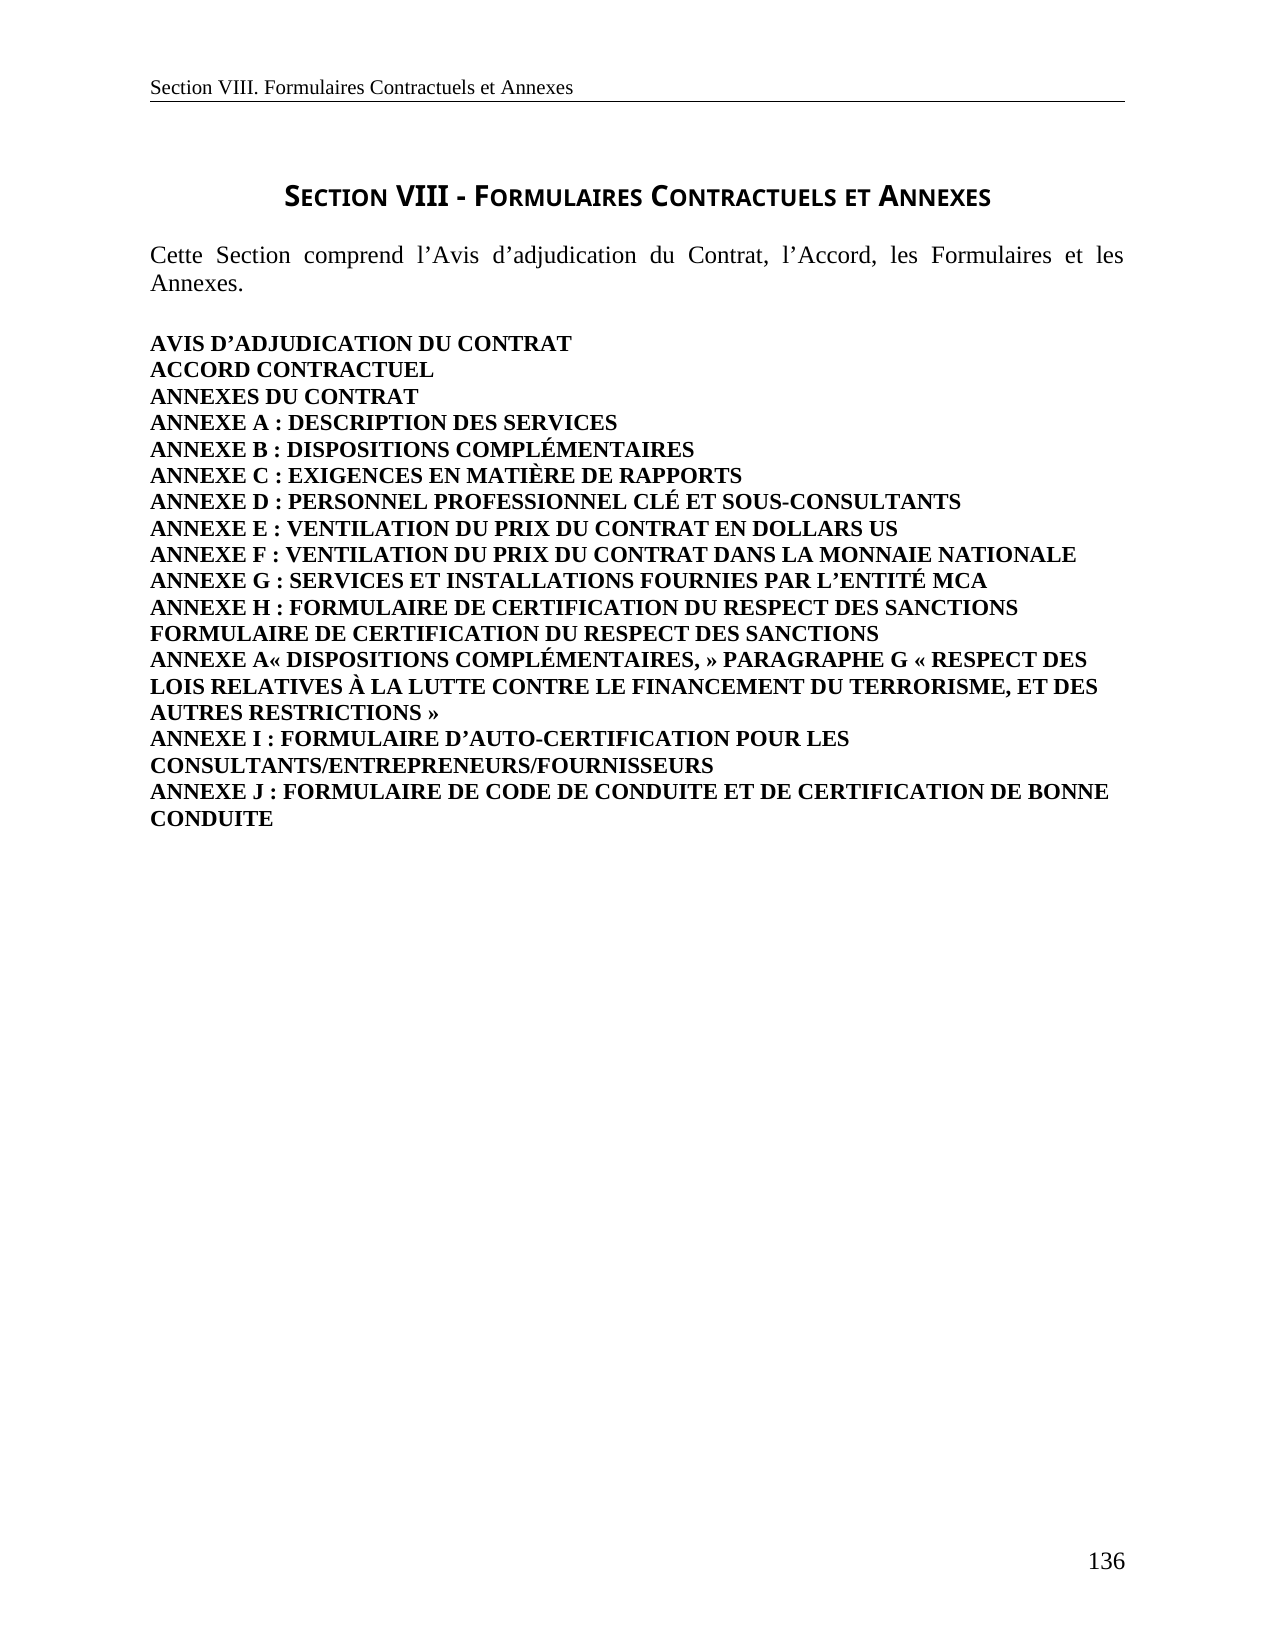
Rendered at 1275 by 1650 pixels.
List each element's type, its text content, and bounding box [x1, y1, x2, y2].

text AVIS d’adjudication du Contrat 136 [150, 330, 1125, 357]
text ACCORD CONTRACTUEL 137 [150, 357, 1125, 383]
text Annexe A : Description des Services 140 [150, 409, 1125, 436]
text Annexe J : Formulaire de Code de conduite et de certification de bonne conduite 158 [150, 778, 1125, 831]
text Annexe C : Exigences en matière de rapports 142 [150, 462, 1125, 488]
text Annexe A« Dispositions complémentaires, » Paragraphe G « Respect des lois relatives à la lutte contre le financement du terrorisme, et des autres restrictions » 154 [150, 646, 1125, 726]
subtitle Section VIII - Formulaires Contractuels et Annexes [150, 175, 1125, 215]
text Annexe H : Formulaire de certification du respect des sanctions 147 [150, 594, 1125, 620]
text Annexe F : Ventilation du prix du contrat dans la monnaie nationale 145 [150, 541, 1125, 567]
text ANNEXES DU CONTRAT 138 [150, 383, 1125, 409]
text Formulaire de certification du respect des sanctions 148 [150, 620, 1125, 646]
text Annexe E : Ventilation du prix du contrat en Dollars US 144 [150, 515, 1125, 541]
text Annexe D : Personnel professionnel clé et Sous-consultants 143 [150, 488, 1125, 515]
text Annexe G : Services et installations fournies par l’Entité MCA 146 [150, 567, 1125, 594]
text Cette Section comprend l’Avis d’adjudication du Contrat, l’Accord, les Formulaires et les Annexes. [150, 240, 1125, 297]
text Annexe B : Dispositions complémentaires 141 [150, 436, 1125, 462]
text Annexe I : Formulaire d’auto-certification pour les Consultants/Entrepreneurs/Fournisseurs 156 [150, 726, 1125, 778]
